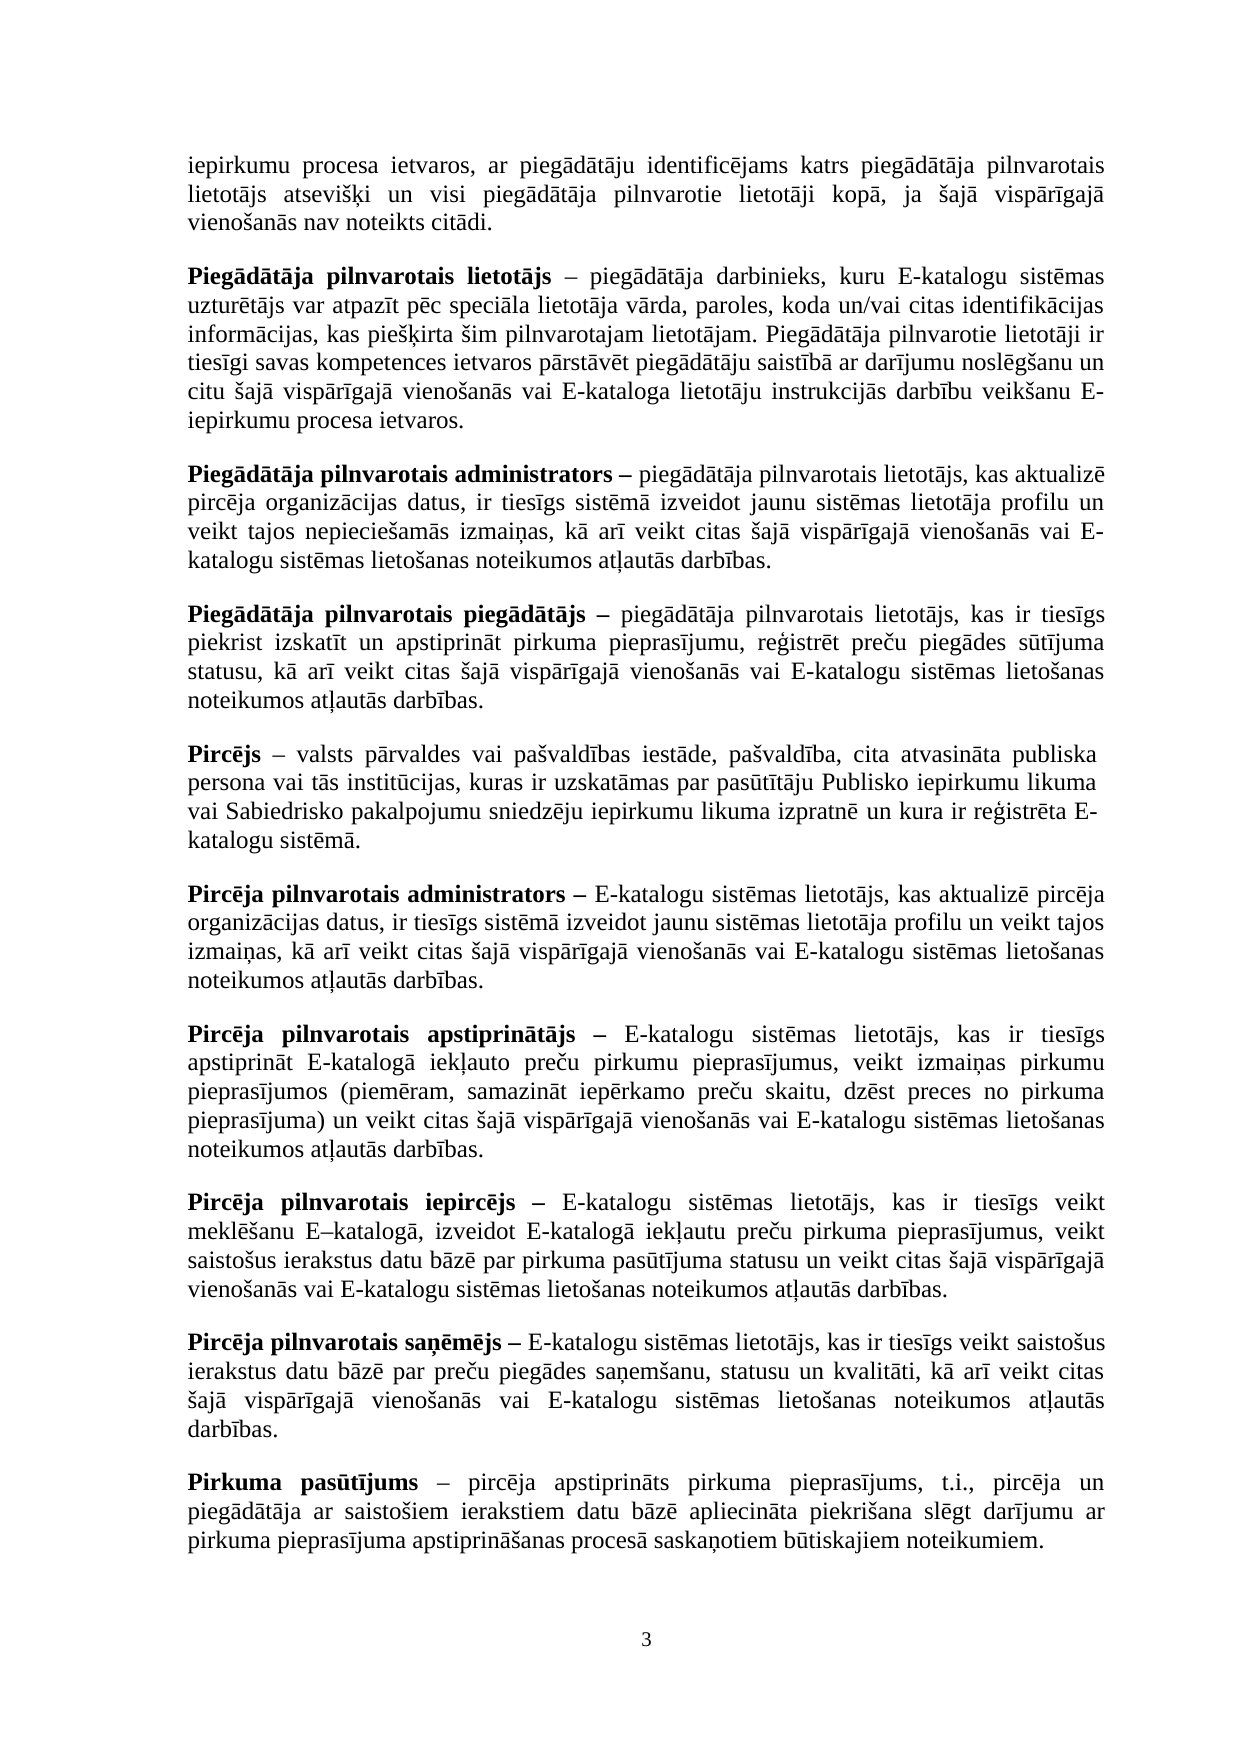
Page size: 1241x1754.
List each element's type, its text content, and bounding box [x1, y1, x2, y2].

text Pircēja pilnvarotais saņēmējs ‒ E-katalogu sistēmas lietotājs, kas ir tiesīgs veikt saistošus ierakstus datu bāzē par preču piegādes saņemšanu, statusu un kvalitāti, kā arī veikt citas šajā vispārīgajā vienošanās vai E-katalogu sistēmas lietošanas noteikumos atļautās darbības. [187, 1327, 1105, 1442]
text Pircēja pilnvarotais iepircējs ‒ E-katalogu sistēmas lietotājs, kas ir tiesīgs veikt meklēšanu E–katalogā, izveidot E-katalogā iekļautu preču pirkuma pieprasījumus, veikt saistošus ierakstus datu bāzē par pirkuma pasūtījuma statusu un veikt citas šajā vispārīgajā vienošanās vai E-katalogu sistēmas lietošanas noteikumos atļautās darbības. [187, 1187, 1105, 1302]
text Pircēja pilnvarotais apstiprinātājs ‒ E-katalogu sistēmas lietotājs, kas ir tiesīgs apstiprināt E-katalogā iekļauto preču pirkumu pieprasījumus, veikt izmaiņas pirkumu pieprasījumos (piemēram, samazināt iepērkamo preču skaitu, dzēst preces no pirkuma pieprasījuma) un veikt citas šajā vispārīgajā vienošanās vai E-katalogu sistēmas lietošanas noteikumos atļautās darbības. [187, 1019, 1105, 1162]
text Piegādātāja pilnvarotais piegādātājs ‒ piegādātāja pilnvarotais lietotājs, kas ir tiesīgs piekrist izskatīt un apstiprināt pirkuma pieprasījumu, reģistrēt preču piegādes sūtījuma statusu, kā arī veikt citas šajā vispārīgajā vienošanās vai E-katalogu sistēmas lietošanas noteikumos atļautās darbības. [187, 599, 1105, 714]
text Pirkuma pasūtījums ‒ pircēja apstiprināts pirkuma pieprasījums, t.i., pircēja un piegādātāja ar saistošiem ierakstiem datu bāzē apliecināta piekrišana slēgt darījumu ar pirkuma pieprasījuma apstiprināšanas procesā saskaņotiem būtiskajiem noteikumiem. [187, 1467, 1105, 1554]
text Piegādātāja pilnvarotais lietotājs ‒ piegādātāja darbinieks, kuru E-katalogu sistēmas uzturētājs var atpazīt pēc speciāla lietotāja vārda, paroles, koda un/vai citas identifikācijas informācijas, kas piešķirta šim pilnvarotajam lietotājam. Piegādātāja pilnvarotie lietotāji ir tiesīgi savas kompetences ietvaros pārstāvēt piegādātāju saistībā ar darījumu noslēgšanu un citu šajā vispārīgajā vienošanās vai E-kataloga lietotāju instrukcijās darbību veikšanu E-iepirkumu procesa ietvaros. [187, 261, 1105, 434]
text Pircējs ‒ valsts pārvaldes vai pašvaldības iestāde, pašvaldība, cita atvasināta publiska persona vai tās institūcijas, kuras ir uzskatāmas par pasūtītāju Publisko iepirkumu likuma vai Sabiedrisko pakalpojumu sniedzēju iepirkumu likuma izpratnē un kura ir reģistrēta E-katalogu sistēmā. [187, 739, 1098, 854]
text Piegādātāja pilnvarotais administrators ‒ piegādātāja pilnvarotais lietotājs, kas aktualizē pircēja organizācijas datus, ir tiesīgs sistēmā izveidot jaunu sistēmas lietotāja profilu un veikt tajos nepieciešamās izmaiņas, kā arī veikt citas šajā vispārīgajā vienošanās vai E-katalogu sistēmas lietošanas noteikumos atļautās darbības. [187, 459, 1105, 574]
text Pircēja pilnvarotais administrators ‒ E-katalogu sistēmas lietotājs, kas aktualizē pircēja organizācijas datus, ir tiesīgs sistēmā izveidot jaunu sistēmas lietotāja profilu un veikt tajos izmaiņas, kā arī veikt citas šajā vispārīgajā vienošanās vai E-katalogu sistēmas lietošanas noteikumos atļautās darbības. [187, 879, 1105, 994]
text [187, 150, 1105, 236]
